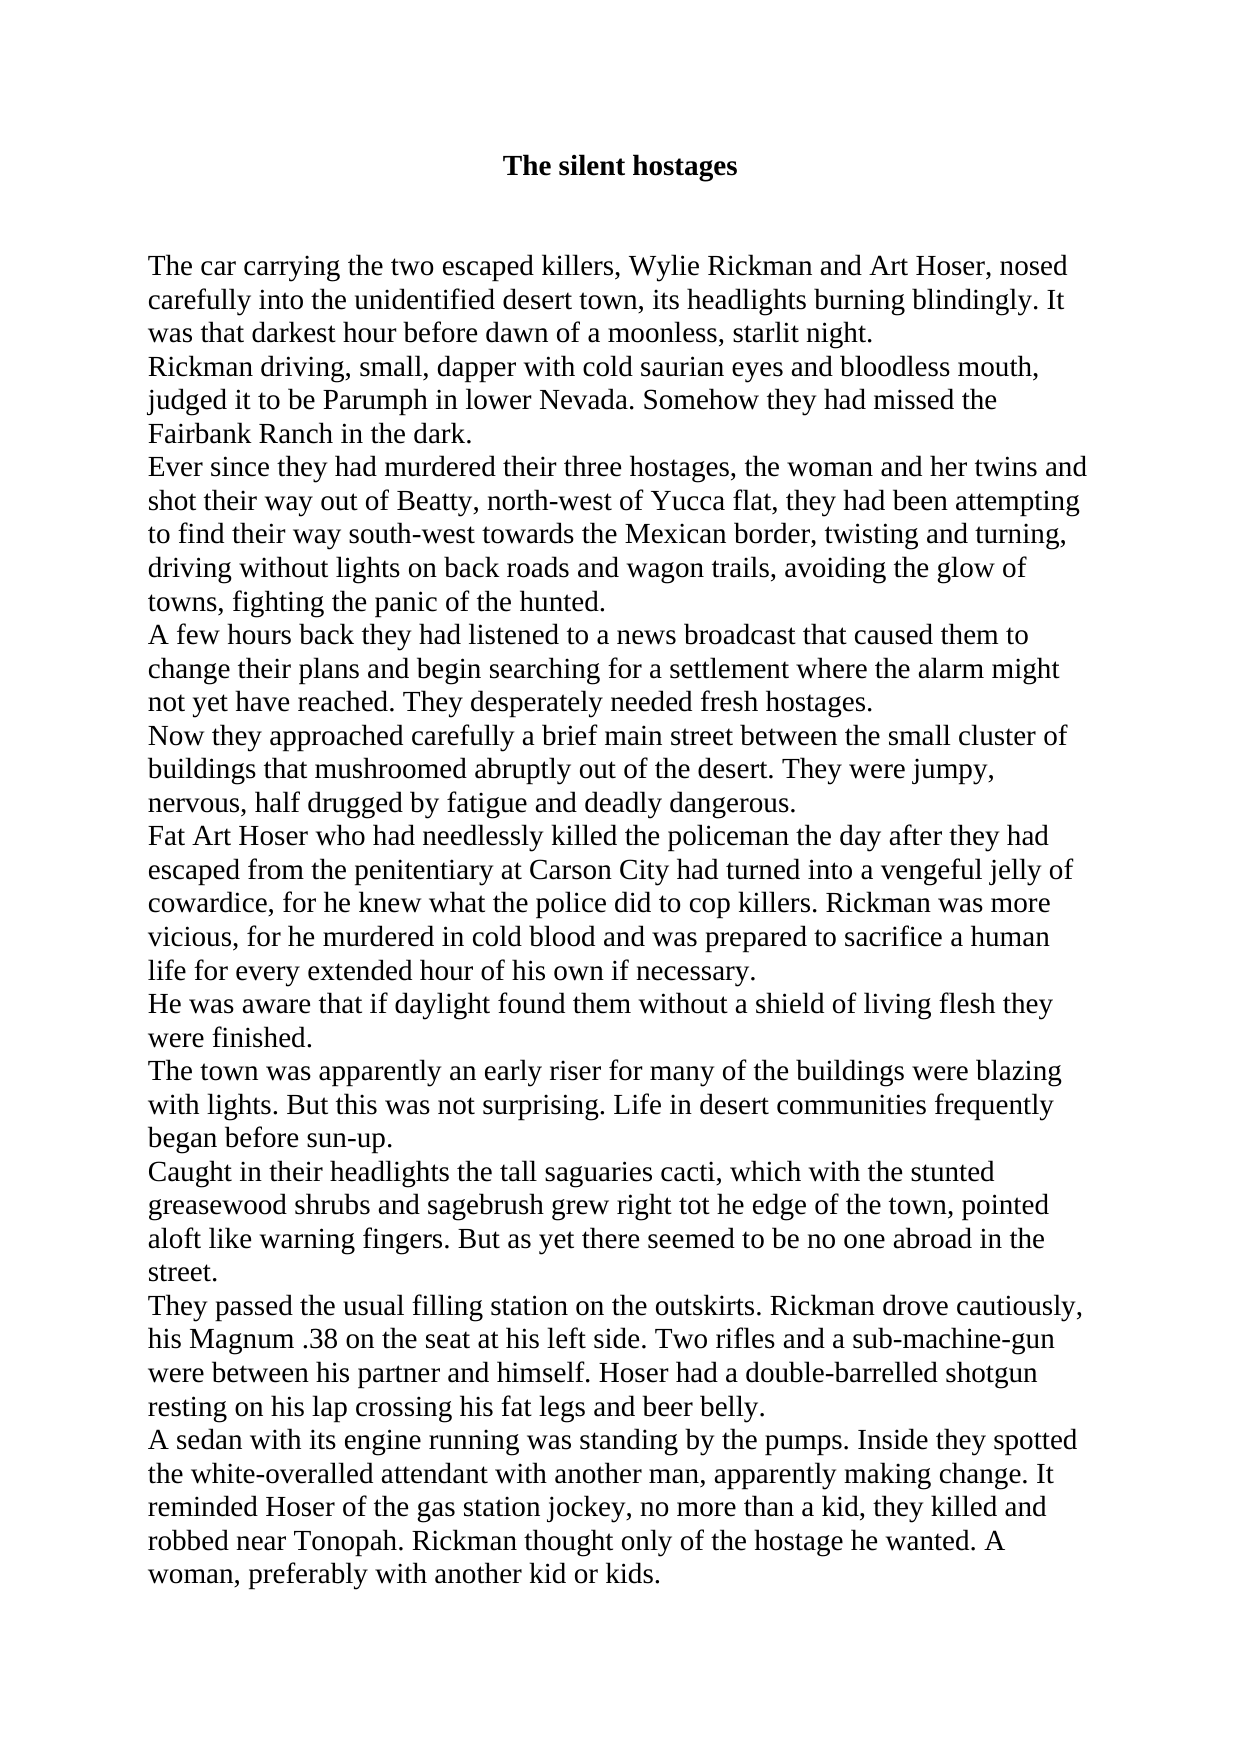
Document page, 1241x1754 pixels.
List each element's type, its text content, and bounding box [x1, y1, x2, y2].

text The town was apparently an early riser for many of the buildings were blazing with lights. But this was not surprising. Life in desert communities frequently began before sun-up. [148, 1053, 1093, 1154]
text Now they approached carefully a brief main street between the small cluster of buildings that mushroomed abruptly out of the desert. They were jumpy, nervous, half drugged by fatigue and deadly dangerous. [148, 718, 1093, 818]
text Rickman driving, small, dapper with cold saurian eyes and bloodless mouth, judged it to be Parumph in lower Nevada. Somehow they had missed the Fairbank Ranch in the dark. [148, 349, 1093, 449]
text The silent hostages [148, 148, 1093, 181]
text He was aware that if daylight found them without a shield of living flesh they were finished. [148, 986, 1093, 1053]
text They passed the usual filling station on the outskirts. Rickman drove cautiously, his Magnum .38 on the seat at his left side. Two rifles and a sub-machine-gun were between his partner and himself. Hoser had a double-barrelled shotgun resting on his lap crossing his fat legs and beer belly. [148, 1288, 1093, 1422]
text Ever since they had murdered their three hostages, the woman and her twins and shot their way out of Beatty, north-west of Yucca flat, they had been attempting to find their way south-west towards the Mexican border, twisting and turning, driving without lights on back roads and wagon trails, avoiding the glow of towns, fighting the panic of the hunted. [148, 449, 1093, 617]
text Fat Art Hoser who had needlessly killed the policeman the day after they had escaped from the penitentiary at Carson City had turned into a vengeful jelly of cowardice, for he knew what the police did to cop killers. Rickman was more vicious, for he murdered in cold blood and was prepared to sacrifice a human life for every extended hour of his own if necessary. [148, 818, 1093, 986]
text A sedan with its engine running was standing by the pumps. Inside they spotted the white-overalled attendant with another man, apparently making change. It reminded Hoser of the gas station jockey, no more than a kid, they killed and robbed near Tonopah. Rickman thought only of the hostage he wanted. A woman, preferably with another kid or kids. [148, 1422, 1093, 1590]
text Caught in their headlights the tall saguaries cacti, which with the stunted greasewood shrubs and sagebrush grew right tot he edge of the town, pointed aloft like warning fingers. But as yet there seemed to be no one abroad in the street. [148, 1154, 1093, 1288]
text The car carrying the two escaped killers, Wylie Rickman and Art Hoser, nosed carefully into the unidentified desert town, its headlights burning blindingly. It was that darkest hour before dawn of a moonless, starlit night. [148, 248, 1093, 349]
text A few hours back they had listened to a news broadcast that caused them to change their plans and begin searching for a settlement where the alarm might not yet have reached. They desperately needed fresh hostages. [148, 617, 1093, 718]
